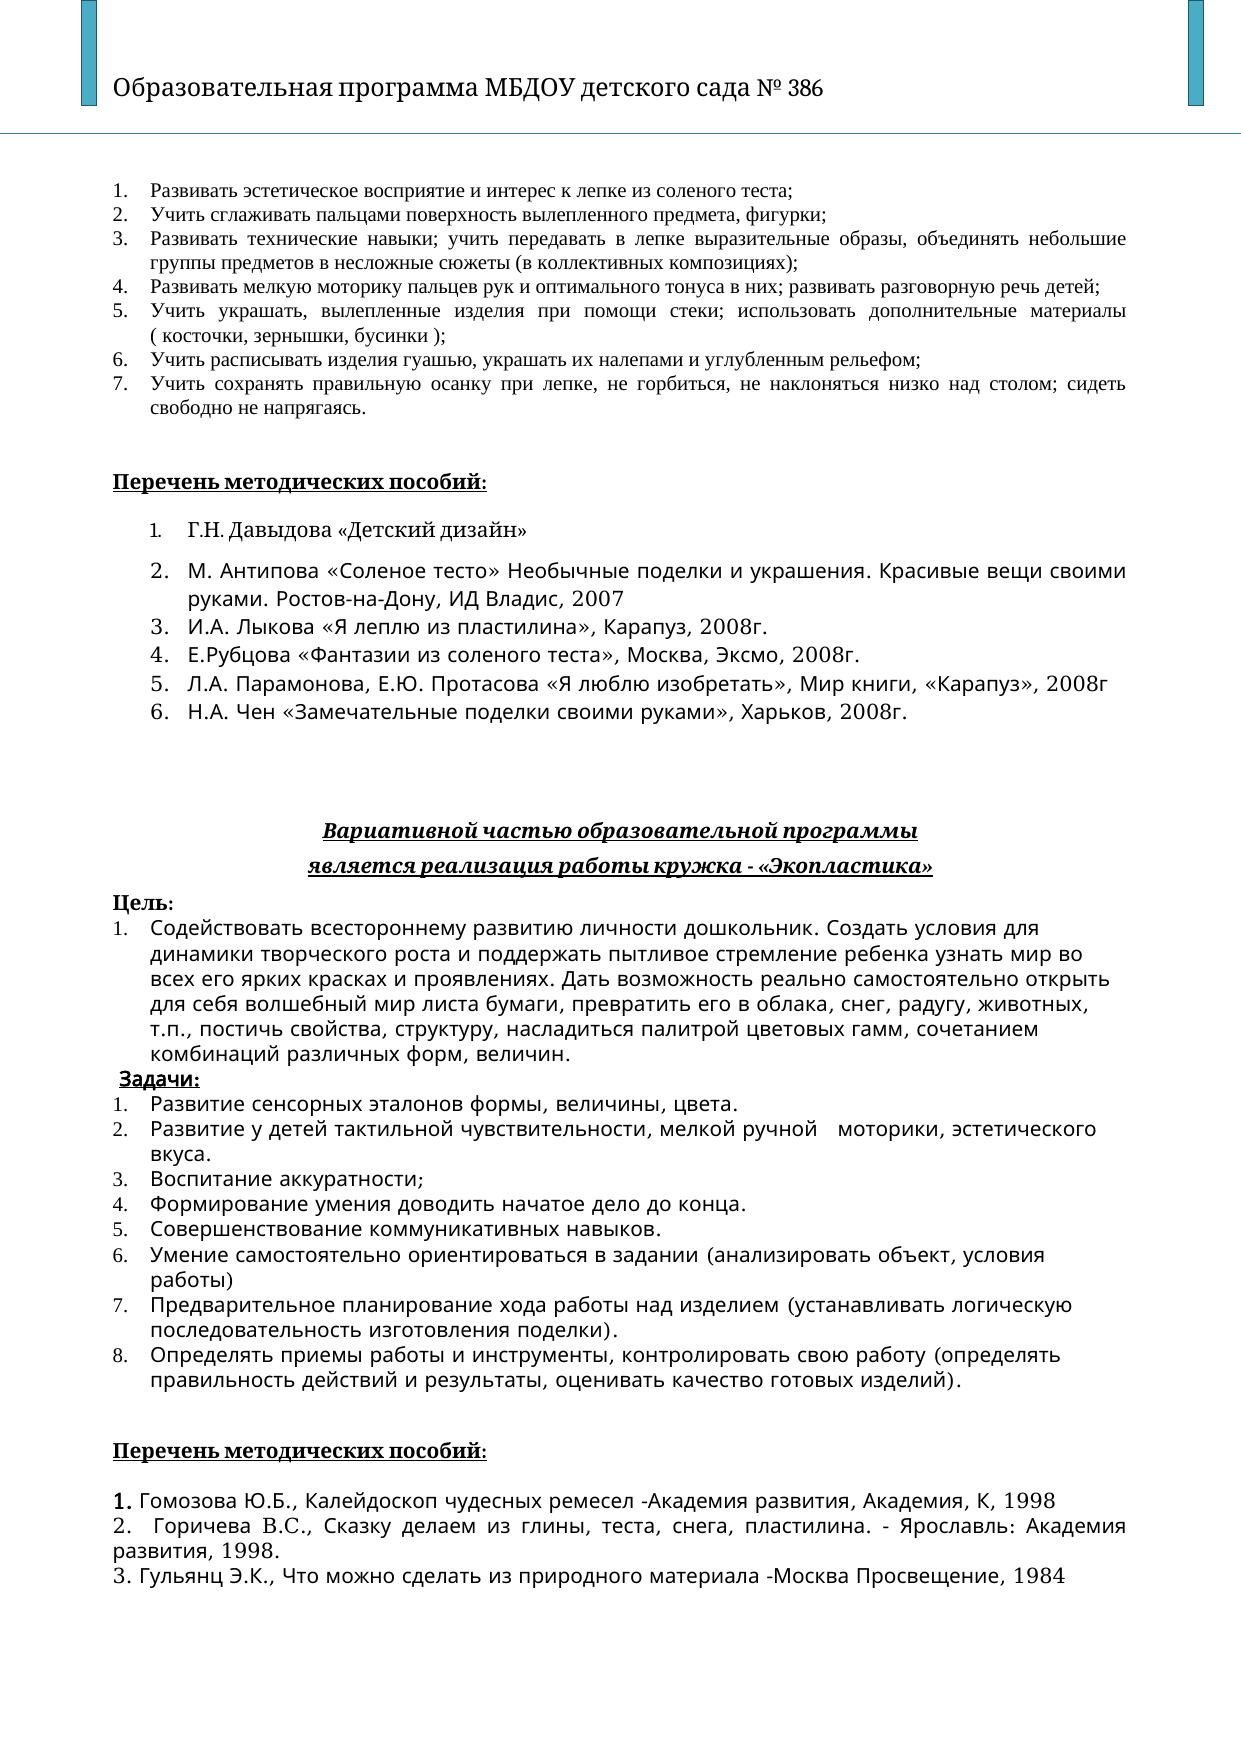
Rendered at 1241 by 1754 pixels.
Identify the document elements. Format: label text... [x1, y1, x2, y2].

list Умение самостоятельно ориентироваться в задании (анализировать объект, условия работы) [112, 1241, 1128, 1292]
text Перечень методических пособий: [112, 471, 1128, 495]
list Н.А. Чен «Замечательные поделки своими руками», Харьков, 2008г. [150, 695, 1128, 723]
list Совершенствование коммуникативных навыков. [112, 1216, 1128, 1241]
list Учить сохранять правильную осанку при лепке, не горбиться, не наклоняться низко над столом; сидеть свободно не напрягаясь. [112, 371, 1128, 419]
list Учить сглаживать пальцами поверхность вылепленного предмета, фигурки; [112, 202, 1128, 226]
text Задачи: [112, 1065, 1128, 1090]
text 2. Горичева B.C., Сказку делаем из глины, теста, снега, пластилина. - Ярославль: Академия развития, 1998. [112, 1513, 1128, 1563]
list И.А. Лыкова «Я леплю из пластилина», Карапуз, 2008г. [150, 611, 1128, 639]
list Содействовать всестороннему развитию личности дошкольник. Создать условия для динамики творческого роста и поддержать пытливое стремление ребенка узнать мир во всех его ярких красках и проявлениях. Дать возможность реально самостоятельно открыть для себя волшебный мир листа бумаги, превратить его в облака, снег, радугу, животных, т.п., постичь свойства, структуру, насладиться палитрой цветовых гамм, сочетанием комбинаций различных форм, величин. [112, 915, 1128, 1065]
list Развивать технические навыки; учить передавать в лепке выразительные образы, объединять небольшие группы предметов в несложные сюжеты (в коллективных композициях); [112, 226, 1128, 274]
list Предварительное планирование хода работы над изделием (устанавливать логическую последовательность изготовления поделки). [112, 1292, 1128, 1342]
list Развивать эстетическое восприятие и интерес к лепке из соленого теста; [112, 178, 1128, 202]
list Определять приемы работы и инструменты, контролировать свою работу (определять правильность действий и результаты, оценивать качество готовых изделий). [112, 1342, 1128, 1392]
list М. Антипова «Соленое тесто» Необычные поделки и украшения. Красивые вещи своими руками. Ростов-на-Дону, ИД Владис, 2007 [150, 555, 1128, 611]
list Развивать мелкую моторику пальцев рук и оптимального тонуса в них; развивать разговорную речь детей; [112, 274, 1128, 298]
list Развитие сенсорных эталонов формы, величины, цвета. [112, 1090, 1128, 1116]
list Г.Н. Давыдова «Детский дизайн» [150, 519, 1128, 543]
text Цель: [112, 891, 1128, 915]
text 3. Гульянц Э.К., Что можно сделать из природного материала -Москва Просвещение, 1984 [112, 1563, 1128, 1588]
text Перечень методических пособий: [112, 1440, 1128, 1464]
list Е.Рубцова «Фантазии из соленого теста», Москва, Эксмо, 2008г. [150, 639, 1128, 667]
list Учить украшать, вылепленные изделия при помощи стеки; использовать дополнительные материалы ( косточки, зернышки, бусинки ); [112, 298, 1128, 347]
list Развитие у детей тактильной чувствительности, мелкой ручной моторики, эстетического вкуса. [112, 1116, 1128, 1166]
text Вариативной частью образовательной программы [112, 819, 1128, 843]
list Формирование умения доводить начатое дело до конца. [112, 1191, 1128, 1216]
list Учить расписывать изделия гуашью, украшать их налепами и углубленным рельефом; [112, 347, 1128, 371]
list Воспитание аккуратности; [112, 1166, 1128, 1191]
text 1. Гомозова Ю.Б., Калейдоскоп чудесных ремесел -Академия развития, Академия, К, 1998 [112, 1488, 1128, 1513]
text является реализация работы кружка - «Экопластика» [112, 855, 1128, 879]
list Л.А. Парамонова, Е.Ю. Протасова «Я люблю изобретать», Мир книги, «Карапуз», 2008г [150, 667, 1128, 695]
